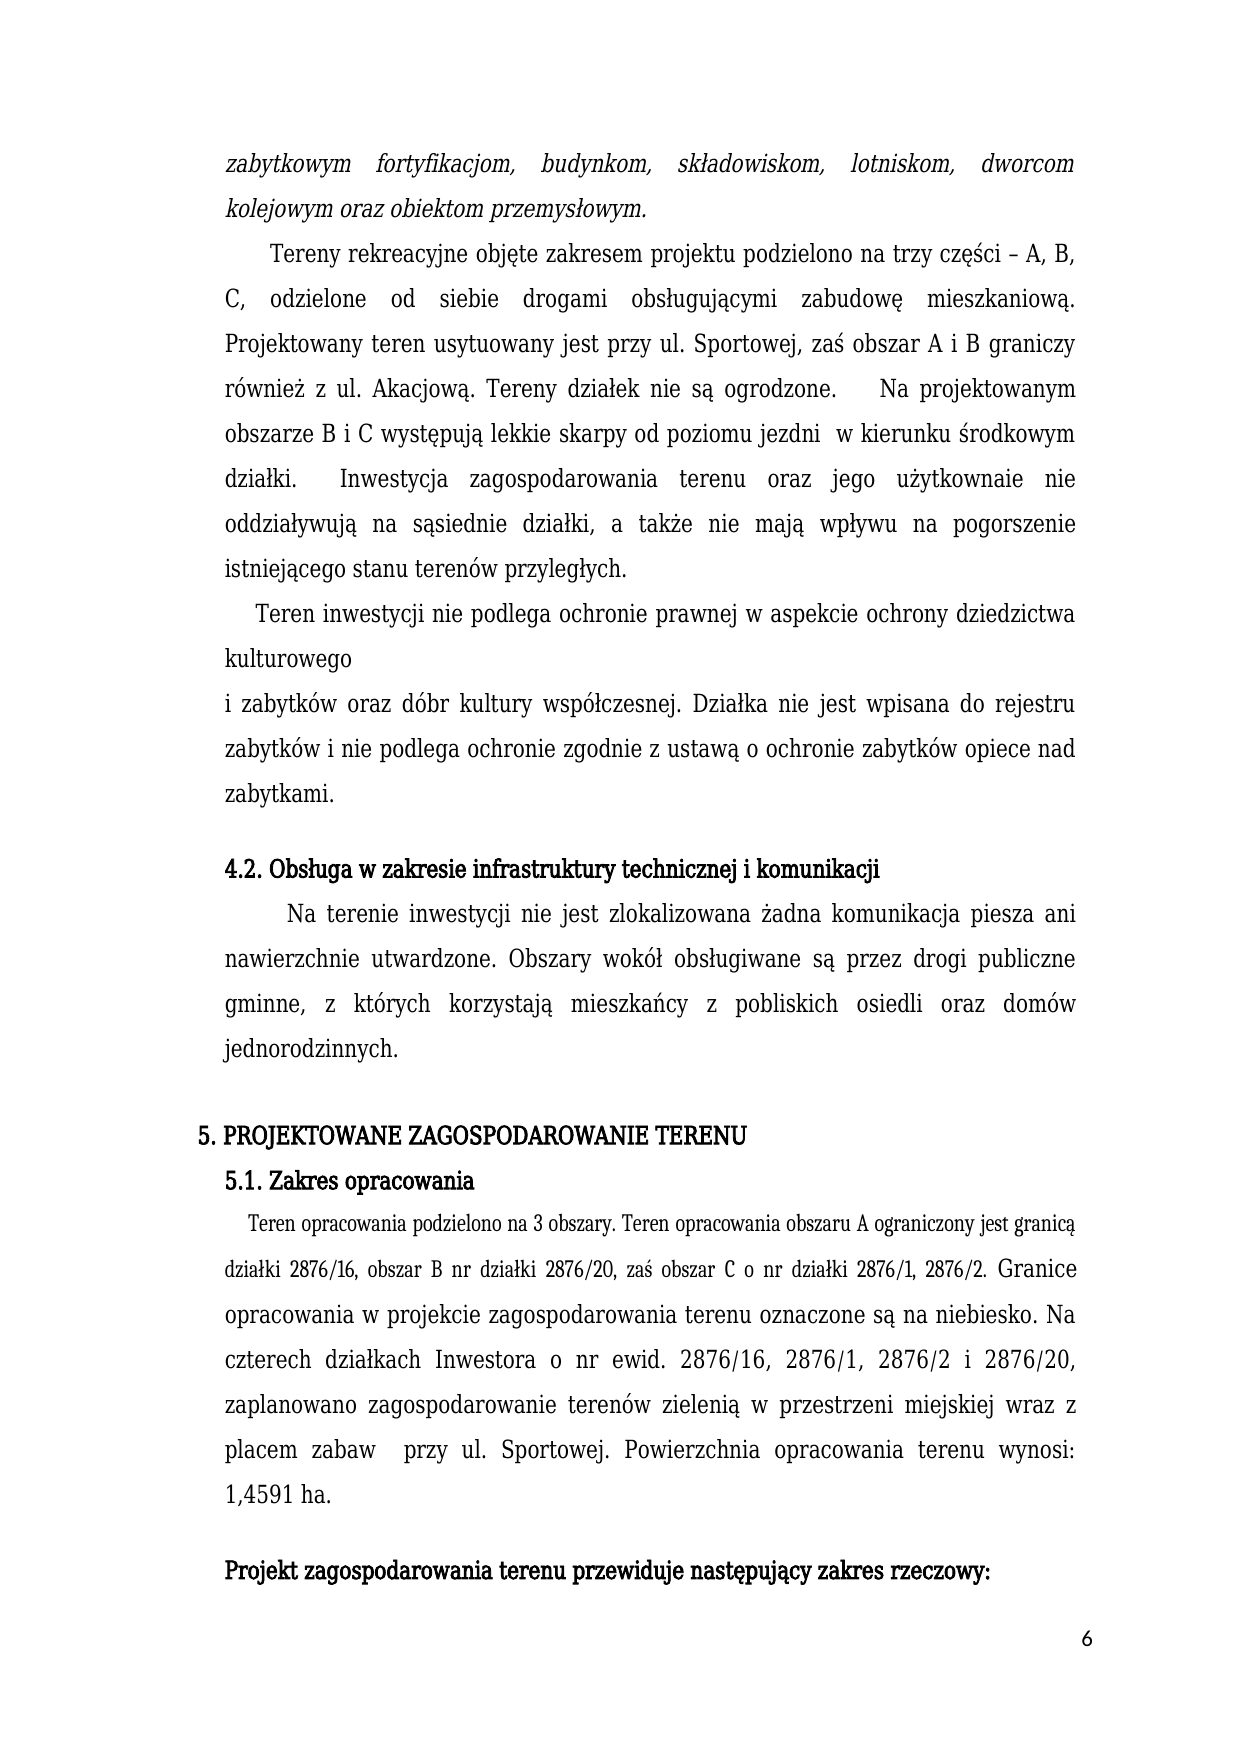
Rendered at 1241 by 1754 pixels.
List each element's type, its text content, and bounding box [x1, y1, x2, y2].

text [224, 148, 1077, 223]
text 4.2. Obsługa w zakresie infrastruktury technicznej i komunikacji [224, 853, 1077, 883]
text Projekt zagospodarowania terenu przewiduje następujący zakres rzeczowy: [224, 1554, 1077, 1584]
text Na terenie inwestycji nie jest zlokalizowana żadna komunikacja piesza ani nawierzchnie utwardzone. Obszary wokół obsługiwane są przez drogi publiczne gminne, z których korzystają mieszkańcy z pobliskich osiedli oraz domów jednorodzinnych. [224, 898, 1077, 1063]
text Teren inwestycji nie podlega ochronie prawnej w aspekcie ochrony dziedzictwa kulturowego i zabytków oraz dóbr kultury współczesnej. Działka nie jest wpisana do rejestru zabytków i nie podlega ochronie zgodnie z ustawą o ochronie zabytków opiece nad zabytkami. [224, 598, 1077, 808]
text 5. PROJEKTOWANE ZAGOSPODAROWANIE TERENU [197, 1119, 1077, 1149]
text 5.1. Zakres opracowania [224, 1164, 1077, 1194]
text Tereny rekreacyjne objęte zakresem projektu podzielono na trzy części – A, B, C, odzielone od siebie drogami obsługującymi zabudowę mieszkaniową. Projektowany teren usytuowany jest przy ul. Sportowej, zaś obszar A i B graniczy również z ul. Akacjową. Tereny działek nie są ogrodzone. Na projektowanym obszarze B i C występują lekkie skarpy od poziomu jezdni w kierunku środkowym działki. Inwestycja zagospodarowania terenu oraz jego użytkownaie nie oddziaływują na sąsiednie działki, a także nie mają wpływu na pogorszenie istniejącego stanu terenów przyległych. [224, 238, 1077, 583]
text Teren opracowania podzielono na 3 obszary. Teren opracowania obszaru A ograniczony jest granicą działki 2876/16, obszar B nr działki 2876/20, zaś obszar C o nr działki 2876/1, 2876/2. Granice opracowania w projekcie zagospodarowania terenu oznaczone są na niebiesko. Na czterech działkach Inwestora o nr ewid. 2876/16, 2876/1, 2876/2 i 2876/20, zaplanowano zagospodarowanie terenów zielenią w przestrzeni miejskiej wraz z placem zabaw przy ul. Sportowej. Powierzchnia opracowania terenu wynosi: 1,4591 ha. [224, 1209, 1077, 1509]
